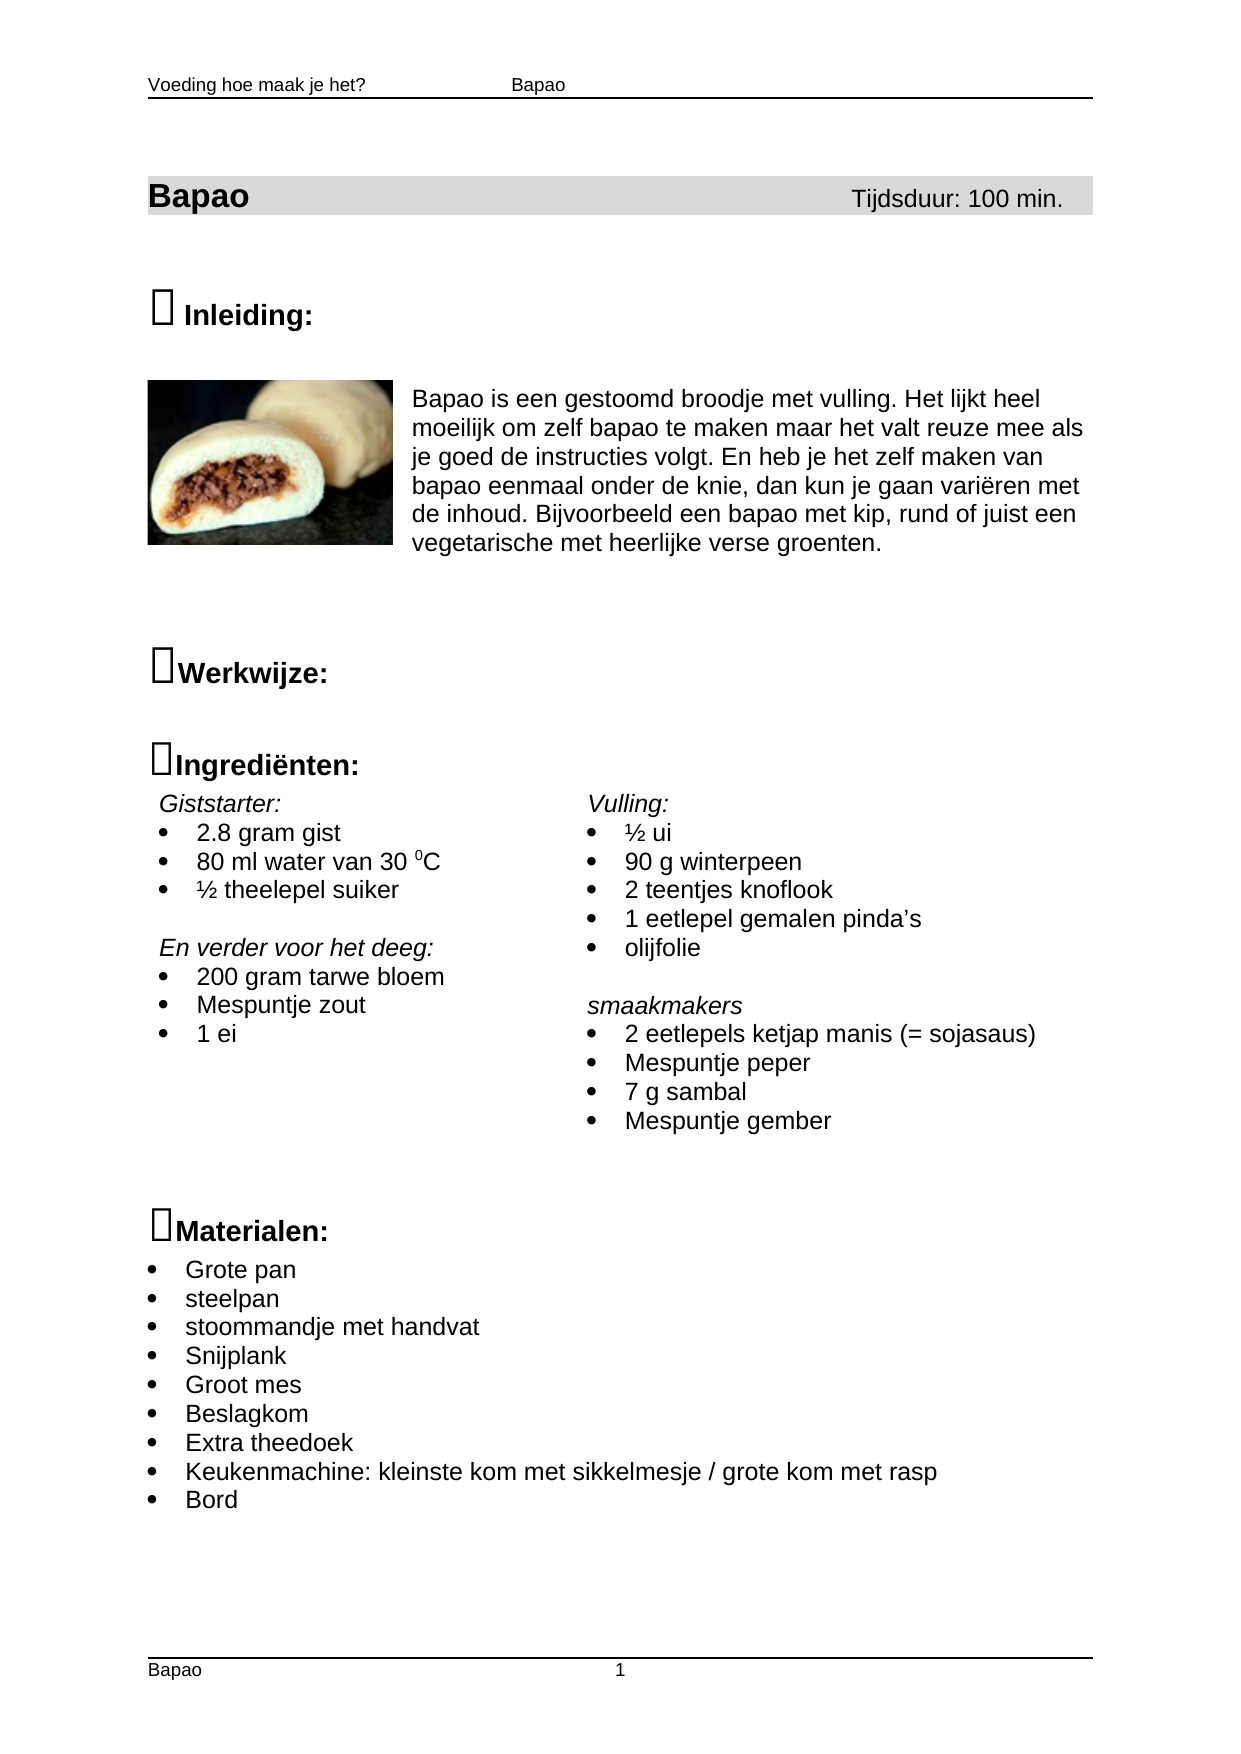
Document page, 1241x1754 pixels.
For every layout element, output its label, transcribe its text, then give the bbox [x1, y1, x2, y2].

list Bord [148, 1486, 1093, 1514]
text Werkwijze: [148, 629, 1093, 698]
text  Inleiding: [148, 272, 1093, 340]
list Groot mes [148, 1370, 1093, 1399]
text Materialen: [148, 1192, 1093, 1255]
subtitle Bapao Tijdsduur: 100 min. [148, 176, 1093, 215]
list stoommandje met handvat [148, 1312, 1093, 1341]
list Snijplank [148, 1341, 1093, 1370]
table_header Giststarter: 2.8 gram gist 80 ml water van 30 0C ½ theelepel suiker En verder voor het deeg: 200 gram tarwe bloem Mespuntje zout 1 ei [148, 789, 576, 1163]
list Extra theedoek [148, 1428, 1093, 1457]
list Grote pan [148, 1255, 1093, 1283]
list Beslagkom [148, 1399, 1093, 1428]
text Ingrediënten: [148, 726, 1093, 789]
list steelpan [148, 1283, 1093, 1312]
table_header Vulling: ½ ui 90 g winterpeen 2 teentjes knoflook 1 eetlepel gemalen pinda’s olijfolie smaakmakers 2 eetlepels ketjap manis (= sojasaus) Mespuntje peper 7 g sambal Mespuntje gember [576, 789, 1092, 1163]
picture [147, 380, 393, 545]
list Keukenmachine: kleinste kom met sikkelmesje / grote kom met rasp [148, 1457, 1093, 1486]
text Bapao is een gestoomd broodje met vulling. Het lijkt heel moeilijk om zelf bapao te maken maar het valt reuze mee als je goed de instructies volgt. En heb je het zelf maken van bapao eenmaal onder de knie, dan kun je gaan variëren met de inhoud. Bijvoorbeeld een bapao met kip, rund of juist een vegetarische met heerlijke verse groenten. [148, 384, 1093, 557]
